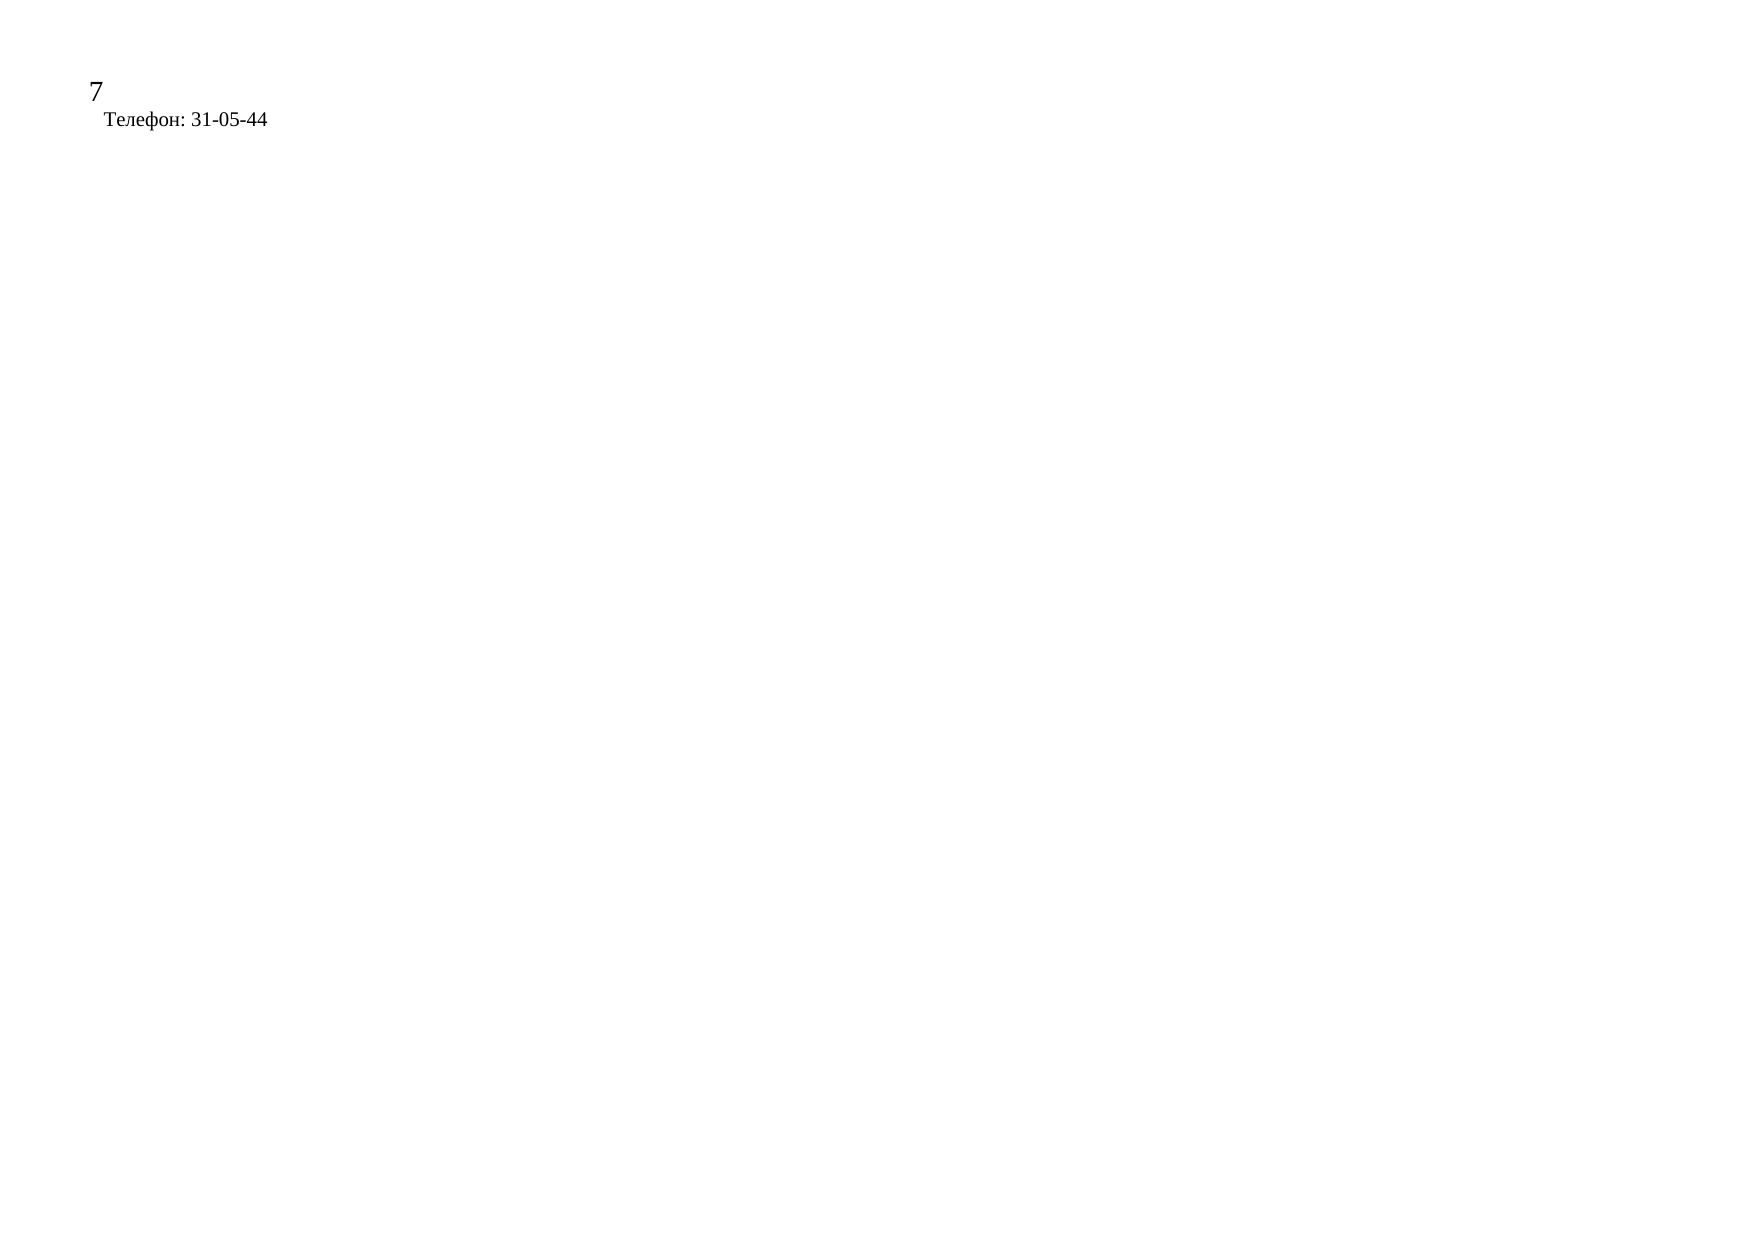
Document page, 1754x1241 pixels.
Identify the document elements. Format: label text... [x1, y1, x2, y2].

text Телефон: 31-05-44 [89, 107, 1665, 131]
